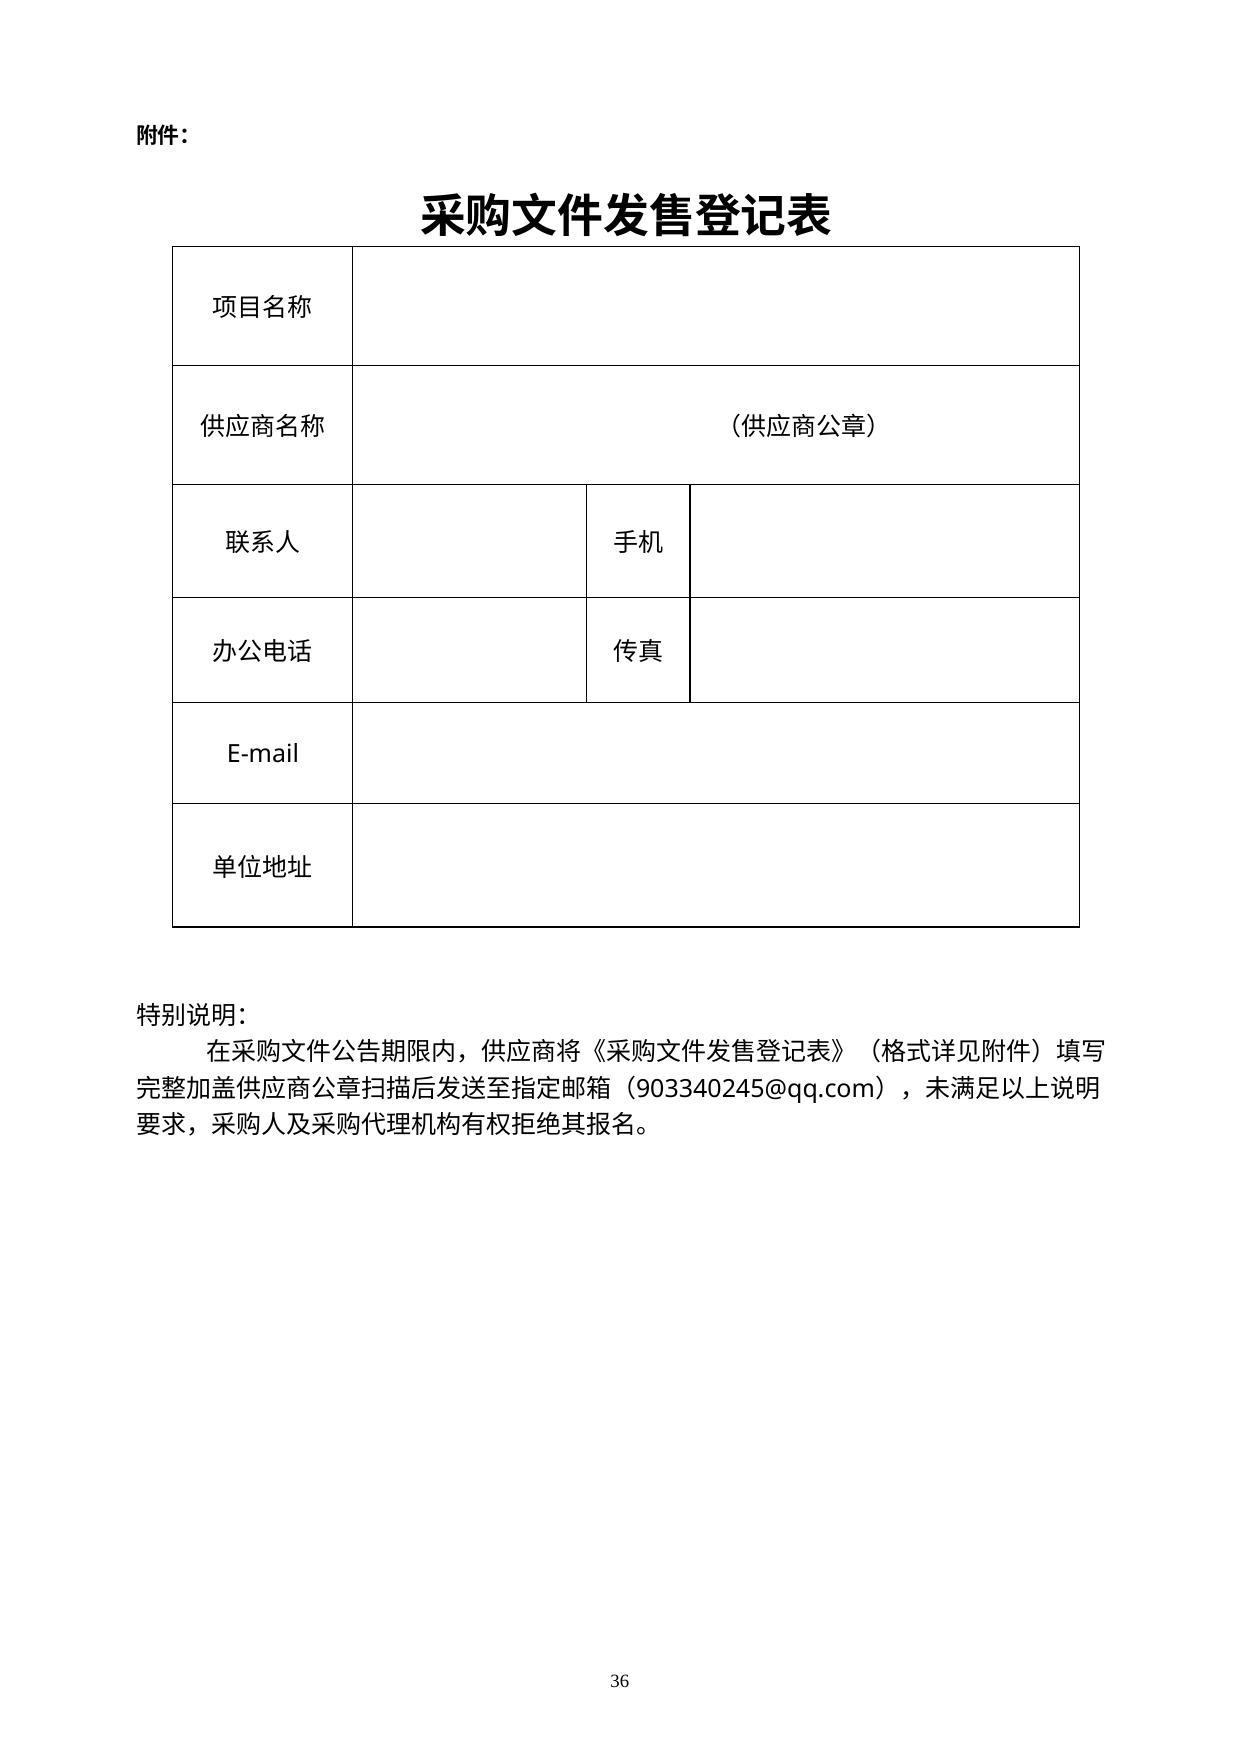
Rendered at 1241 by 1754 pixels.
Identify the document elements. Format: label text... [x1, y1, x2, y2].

table_cell （供应商公章） [353, 366, 1079, 483]
table_cell E-mail [173, 703, 352, 803]
table_cell 供应商名称 [173, 366, 352, 483]
table_cell [691, 598, 1079, 702]
table_cell 办公电话 [173, 598, 352, 702]
table_cell 手机 [587, 485, 689, 597]
table_cell [353, 804, 1079, 926]
table_cell [353, 485, 586, 597]
table_cell 联系人 [173, 485, 352, 597]
table_cell 单位地址 [173, 804, 352, 926]
table_cell 传真 [587, 598, 689, 702]
table_cell [353, 703, 1079, 803]
table_cell [353, 598, 586, 702]
text 在采购文件公告期限内，供应商将《采购文件发售登记表》（格式详见附件）填写完整加盖供应商公章扫描后发送至指定邮箱（903340245@qq.com），未满足以上说明要求，采购人及采购代理机构有权拒绝其报名。 [136, 1032, 1116, 1141]
table_cell [691, 485, 1079, 597]
table_header 项目名称 [173, 247, 352, 365]
table_header [353, 247, 1079, 365]
text 附件： [136, 118, 1116, 150]
text 采购文件发售登记表 [136, 179, 1116, 246]
text 特别说明： [136, 996, 1116, 1032]
